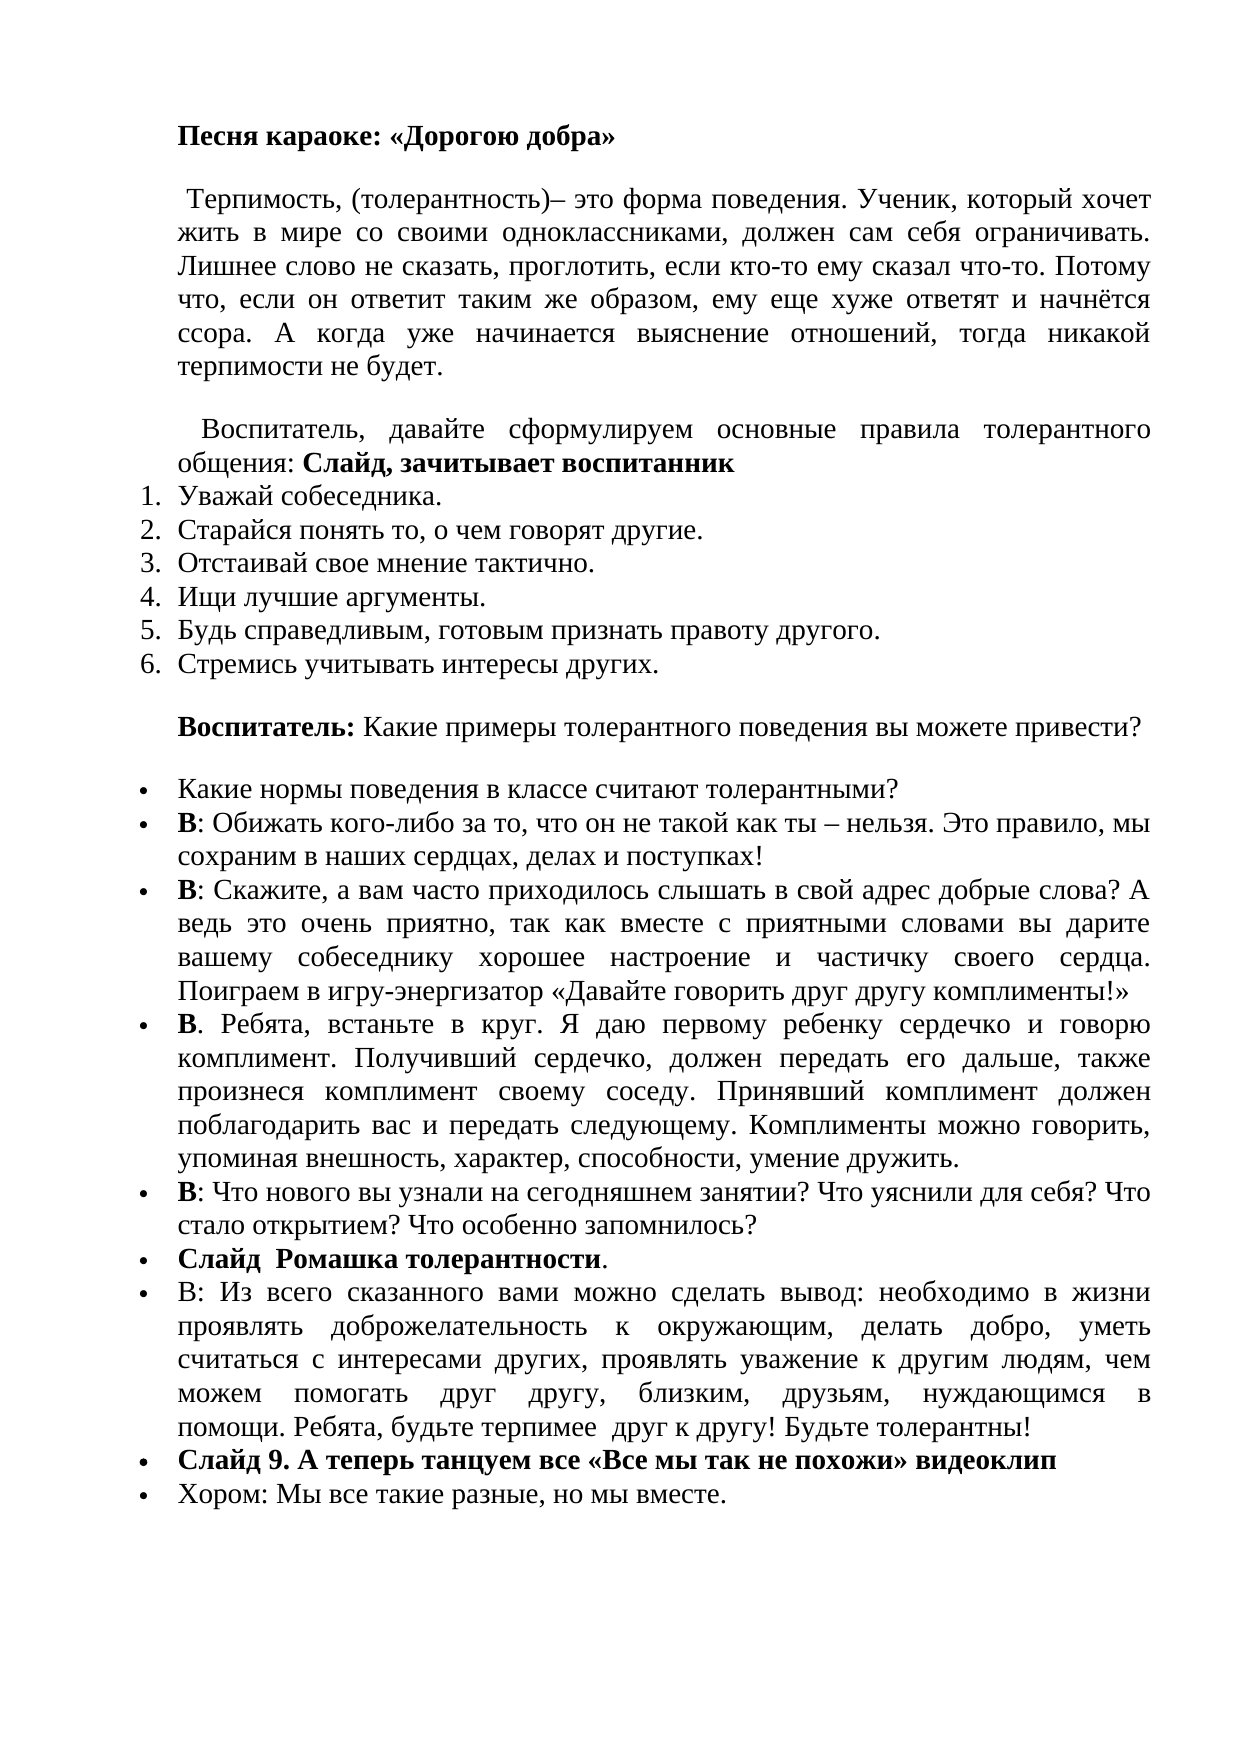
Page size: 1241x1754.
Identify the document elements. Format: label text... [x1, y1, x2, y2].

list Стремись учитывать интересы других. [140, 646, 1152, 679]
list Уважай собеседника. [140, 478, 1152, 512]
list Слайд 9. А теперь танцуем все «Все мы так не похожи» видеоклип [140, 1442, 1152, 1476]
list В: Скажите, а вам часто приходилось слышать в свой адрес добрые слова? А ведь это очень приятно, так как вместе с приятными словами вы дарите вашему собеседнику хорошее настроение и частичку своего сердца. Поиграем в игру-энергизатор «Давайте говорить друг другу комплименты!» [140, 872, 1152, 1006]
list Ищи лучшие аргументы. [140, 579, 1152, 612]
list В. Ребята, встаньте в круг. Я даю первому ребенку сердечко и говорю комплимент. Получивший сердечко, должен передать его дальше, также произнеся комплимент своему соседу. Принявший комплимент должен поблагодарить вас и передать следующему. Комплименты можно говорить, упоминая внешность, характер, способности, умение дружить. [140, 1006, 1152, 1174]
list Какие нормы поведения в классе считают толерантными? [140, 771, 1152, 805]
list В: Из всего сказанного вами можно сделать вывод: необходимо в жизни проявлять доброжелательность к окружающим, делать добро, уметь считаться с интересами других, проявлять уважение к другим людям, чем можем помогать друг другу, близким, друзьям, нуждающимся в помощи. Ребята, будьте терпимее друг к другу! Будьте толерантны! [140, 1274, 1152, 1442]
text Терпимость, (толерантность)– это форма поведения. Ученик, который хочет жить в мире со своими одноклассниками, должен сам себя ограничивать. Лишнее слово не сказать, проглотить, если кто-то ему сказал что-то. Потому что, если он ответит таким же образом, ему еще хуже ответят и начнётся ссора. А когда уже начинается выяснение отношений, тогда никакой терпимости не будет. [177, 181, 1152, 382]
list Будь справедливым, готовым признать правоту другого. [140, 612, 1152, 646]
list Отстаивай свое мнение тактично. [140, 545, 1152, 579]
list Хором: Мы все такие разные, но мы вместе. [140, 1476, 1152, 1509]
list Слайд Ромашка толерантности. [140, 1241, 1152, 1274]
text Воспитатель: Какие примеры толерантного поведения вы можете привести? [177, 709, 1152, 742]
list В: Что нового вы узнали на сегодняшнем занятии? Что уяснили для себя? Что стало открытием? Что особенно запомнилось? [140, 1174, 1152, 1241]
list В: Обижать кого-либо за то, что он не такой как ты – нельзя. Это правило, мы сохраним в наших сердцах, делах и поступках! [140, 805, 1152, 872]
list Старайся понять то, о чем говорят другие. [140, 512, 1152, 545]
text Песня караоке: «Дорогою добра» [177, 118, 1152, 152]
text Воспитатель, давайте сформулируем основные правила толерантного общения: Слайд, зачитывает воспитанник [177, 411, 1152, 478]
